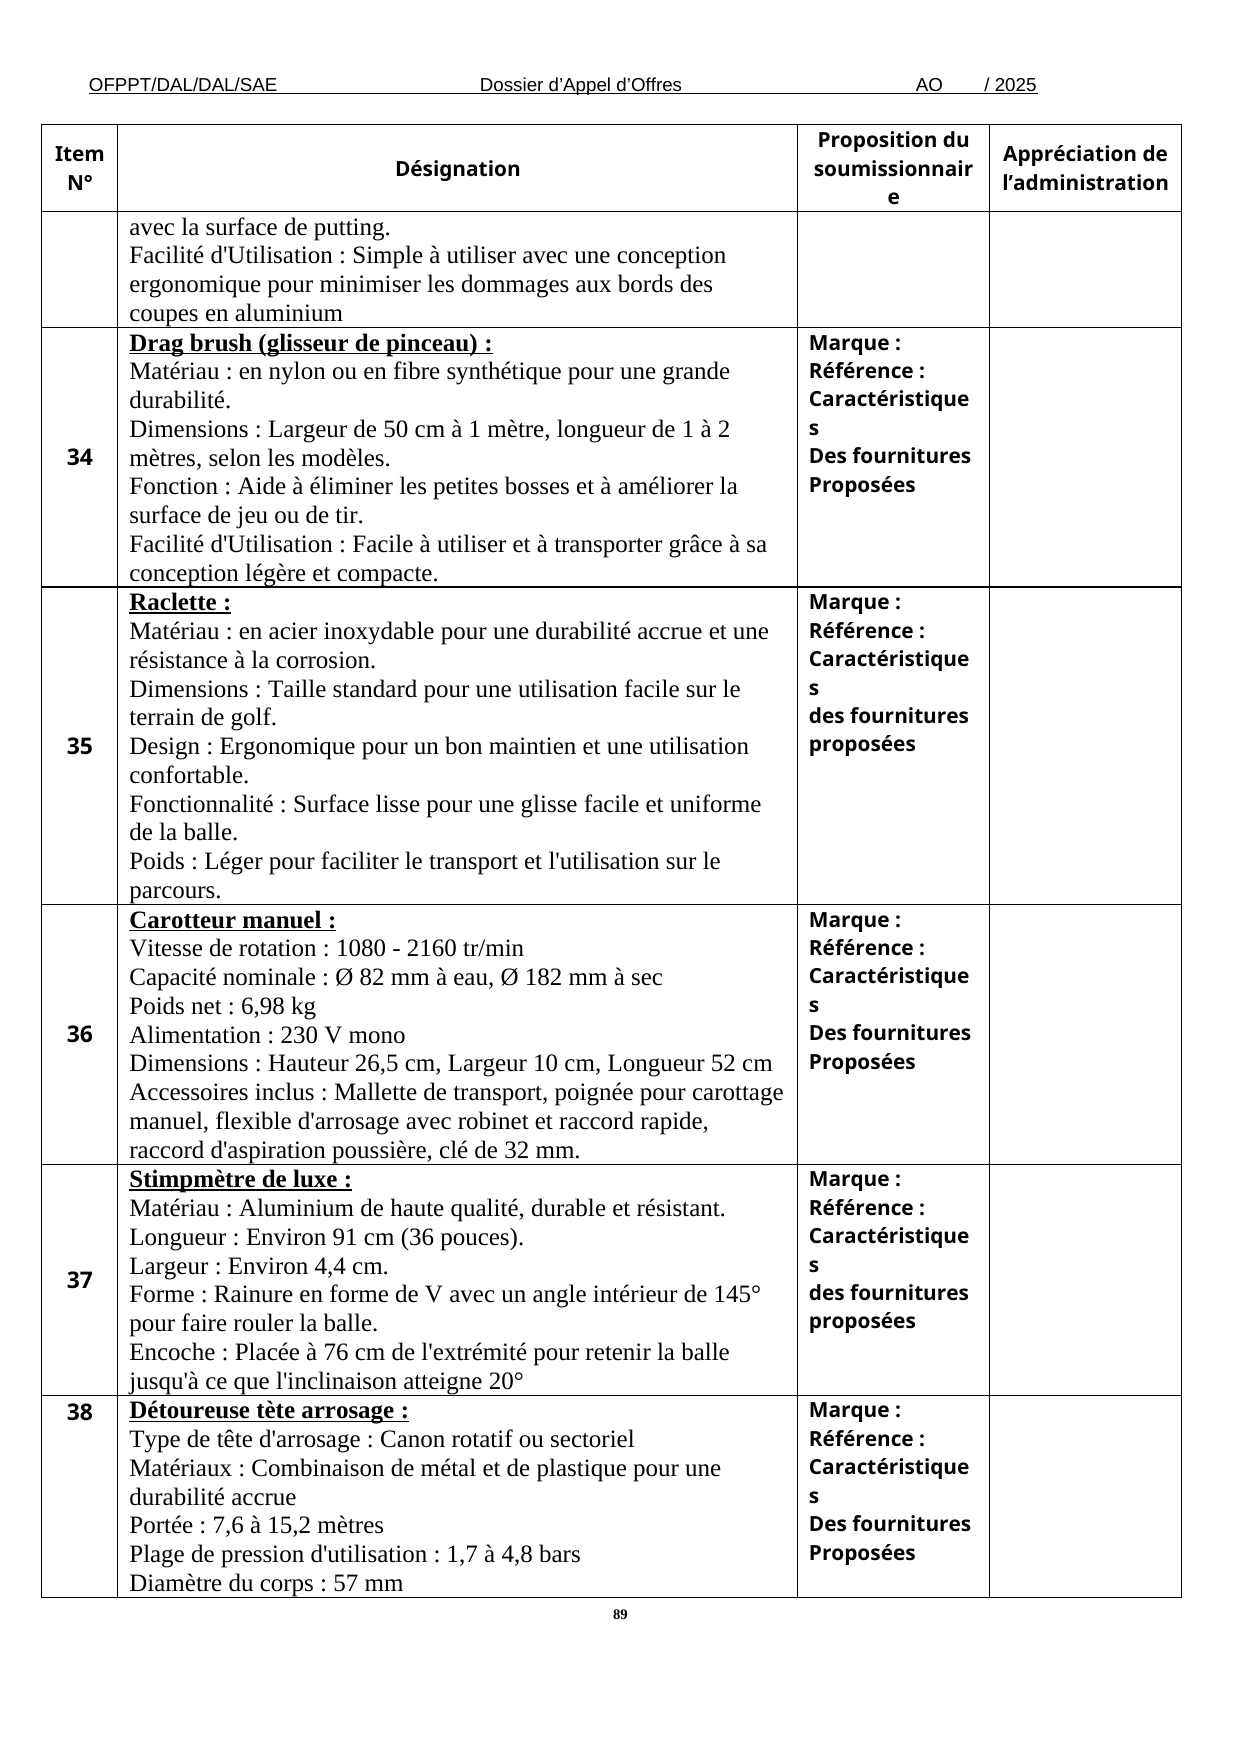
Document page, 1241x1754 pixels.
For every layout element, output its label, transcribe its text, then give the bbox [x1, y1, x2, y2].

table_cell Marque : Référence : Caractéristiques Des fournitures Proposées [798, 905, 989, 1163]
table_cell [118, 1396, 797, 1597]
table_cell Carotteur manuel : Vitesse de rotation : 1080 - 2160 tr/min Capacité nominale : Ø 82 mm à eau, Ø 182 mm à sec Poids net : 6,98 kg Alimentation : 230 V mono Dimensions : Hauteur 26,5 cm, Largeur 10 cm, Longueur 52 cm Accessoires inclus : Mallette de transport, poignée pour carottage manuel, flexible d'arrosage avec robinet et raccord rapide, raccord d'aspiration poussière, clé de 32 mm. [118, 905, 797, 1163]
table_cell Drag brush (glisseur de pinceau) : Matériau : en nylon ou en fibre synthétique pour une grande durabilité. Dimensions : Largeur de 50 cm à 1 mètre, longueur de 1 à 2 mètres, selon les modèles. Fonction : Aide à éliminer les petites bosses et à améliorer la surface de jeu ou de tir. Facilité d'Utilisation : Facile à utiliser et à transporter grâce à sa conception légère et compacte. [118, 328, 797, 586]
table_cell 37 [42, 1165, 117, 1394]
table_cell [118, 212, 797, 327]
table_cell [990, 212, 1181, 327]
table_cell Stimpmètre de luxe : Matériau : Aluminium de haute qualité, durable et résistant. Longueur : Environ 91 cm (36 pouces). Largeur : Environ 4,4 cm. Forme : Rainure en forme de V avec un angle intérieur de 145° pour faire rouler la balle. Encoche : Placée à 76 cm de l'extrémité pour retenir la balle jusqu'à ce que l'inclinaison atteigne 20° [118, 1165, 797, 1394]
table_cell Marque : Référence : Caractéristiques Des fournitures Proposées [798, 328, 989, 586]
table_cell [990, 588, 1181, 904]
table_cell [798, 1396, 989, 1597]
table_cell [990, 328, 1181, 586]
table_header Proposition du soumissionnaire [798, 125, 989, 211]
table_cell 34 [42, 328, 117, 586]
table_cell [990, 905, 1181, 1163]
table_cell Marque : Référence : Caractéristiques des fournitures proposées [798, 1165, 989, 1394]
table_cell 38 [42, 1396, 117, 1597]
table_cell [990, 1165, 1181, 1394]
table_cell 33 [42, 212, 117, 327]
table_header Item N° [42, 125, 117, 211]
table_cell Raclette : Matériau : en acier inoxydable pour une durabilité accrue et une résistance à la corrosion. Dimensions : Taille standard pour une utilisation facile sur le terrain de golf. Design : Ergonomique pour un bon maintien et une utilisation confortable. Fonctionnalité : Surface lisse pour une glisse facile et uniforme de la balle. Poids : Léger pour faciliter le transport et l'utilisation sur le parcours. [118, 588, 797, 904]
table_cell [990, 1396, 1181, 1597]
table_cell 35 [42, 588, 117, 904]
table_header Appréciation de l’administration [990, 125, 1181, 211]
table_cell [798, 212, 989, 327]
table_cell 36 [42, 905, 117, 1163]
table_cell Marque : Référence : Caractéristiques des fournitures proposées [798, 588, 989, 904]
table_header Désignation [118, 125, 797, 211]
